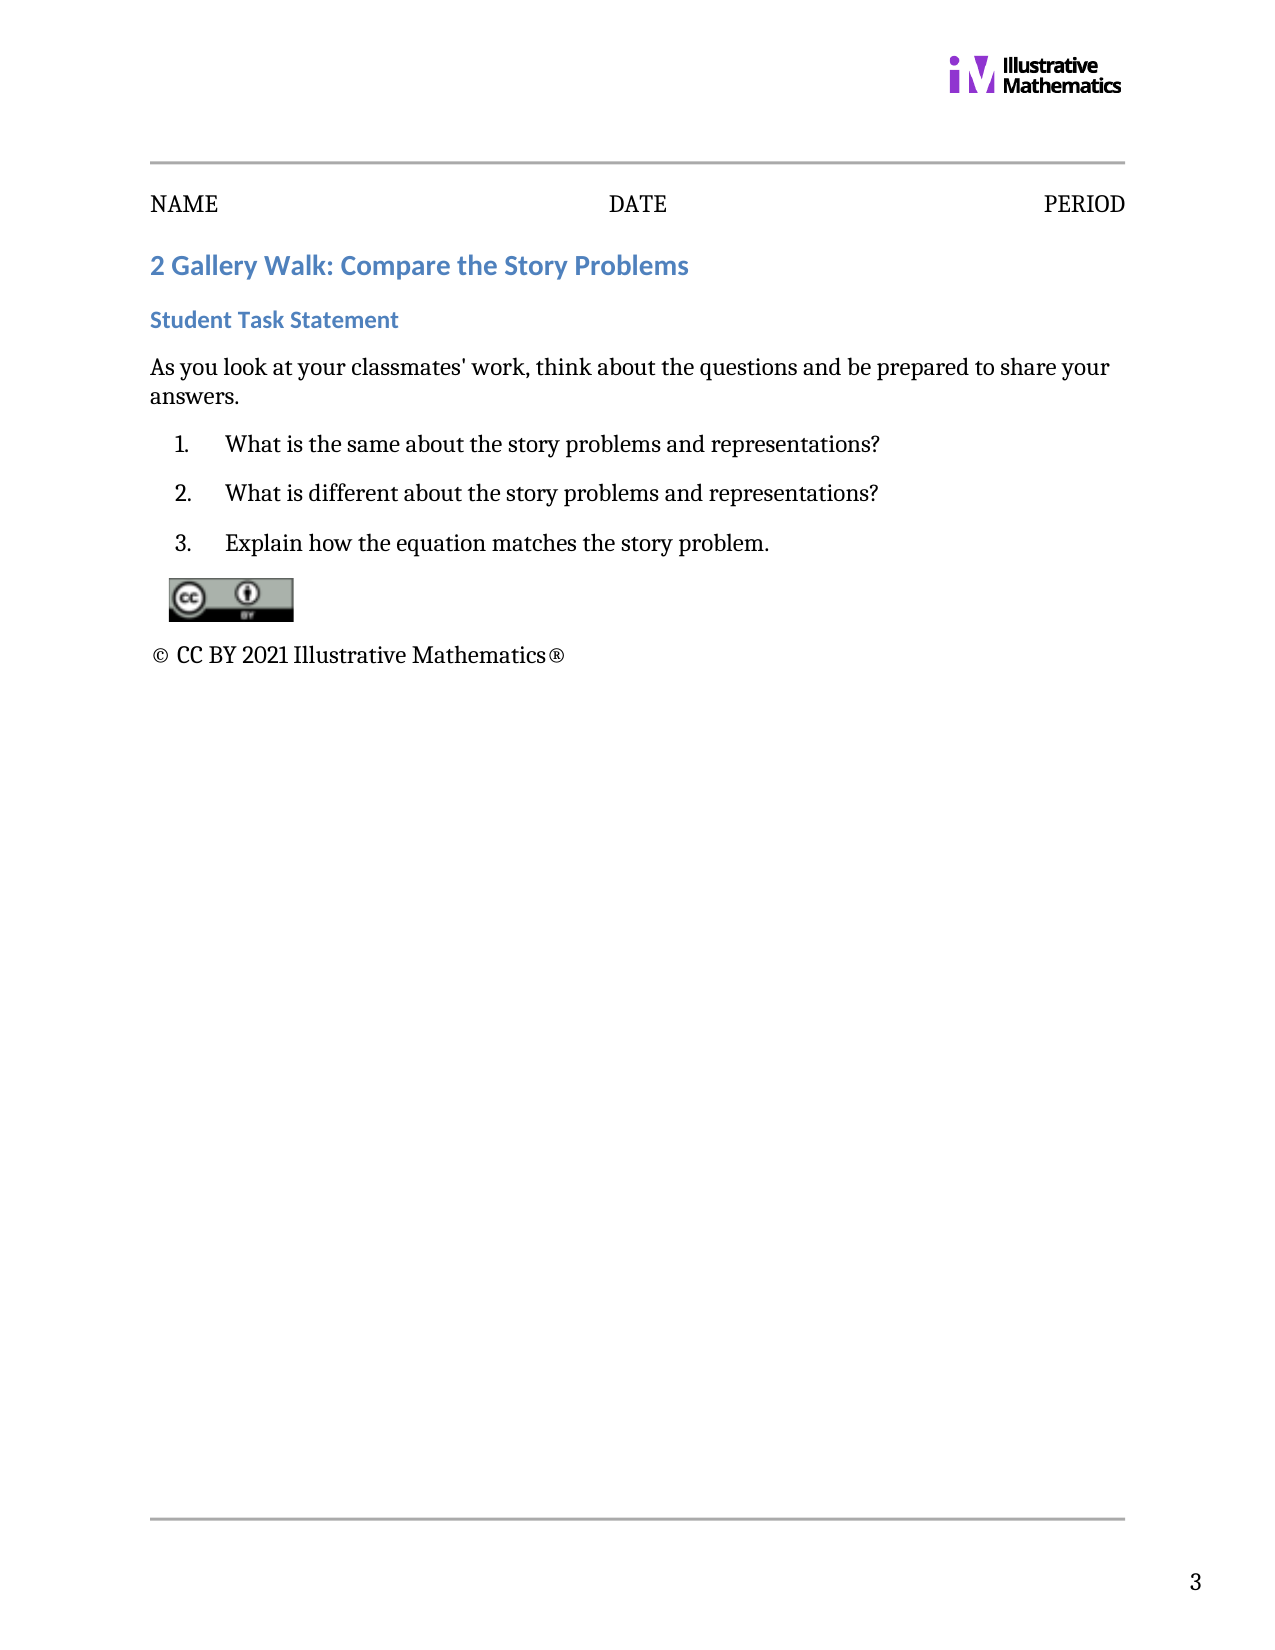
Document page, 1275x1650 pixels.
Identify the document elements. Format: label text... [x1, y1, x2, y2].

subtitle Student Task Statement [150, 304, 1125, 334]
list Explain how the equation matches the story problem. [175, 529, 1125, 557]
text © CC BY 2021 Illustrative Mathematics® [150, 641, 1125, 669]
picture [168, 578, 294, 622]
picture [949, 55, 1121, 93]
list What is different about the story problems and representations? [175, 479, 1125, 508]
subtitle 2 Gallery Walk: Compare the Story Problems [150, 247, 1125, 283]
text As you look at your classmates' work, think about the questions and be prepared to share your answers. [150, 353, 1125, 411]
list What is the same about the story problems and representations? [175, 429, 1125, 458]
